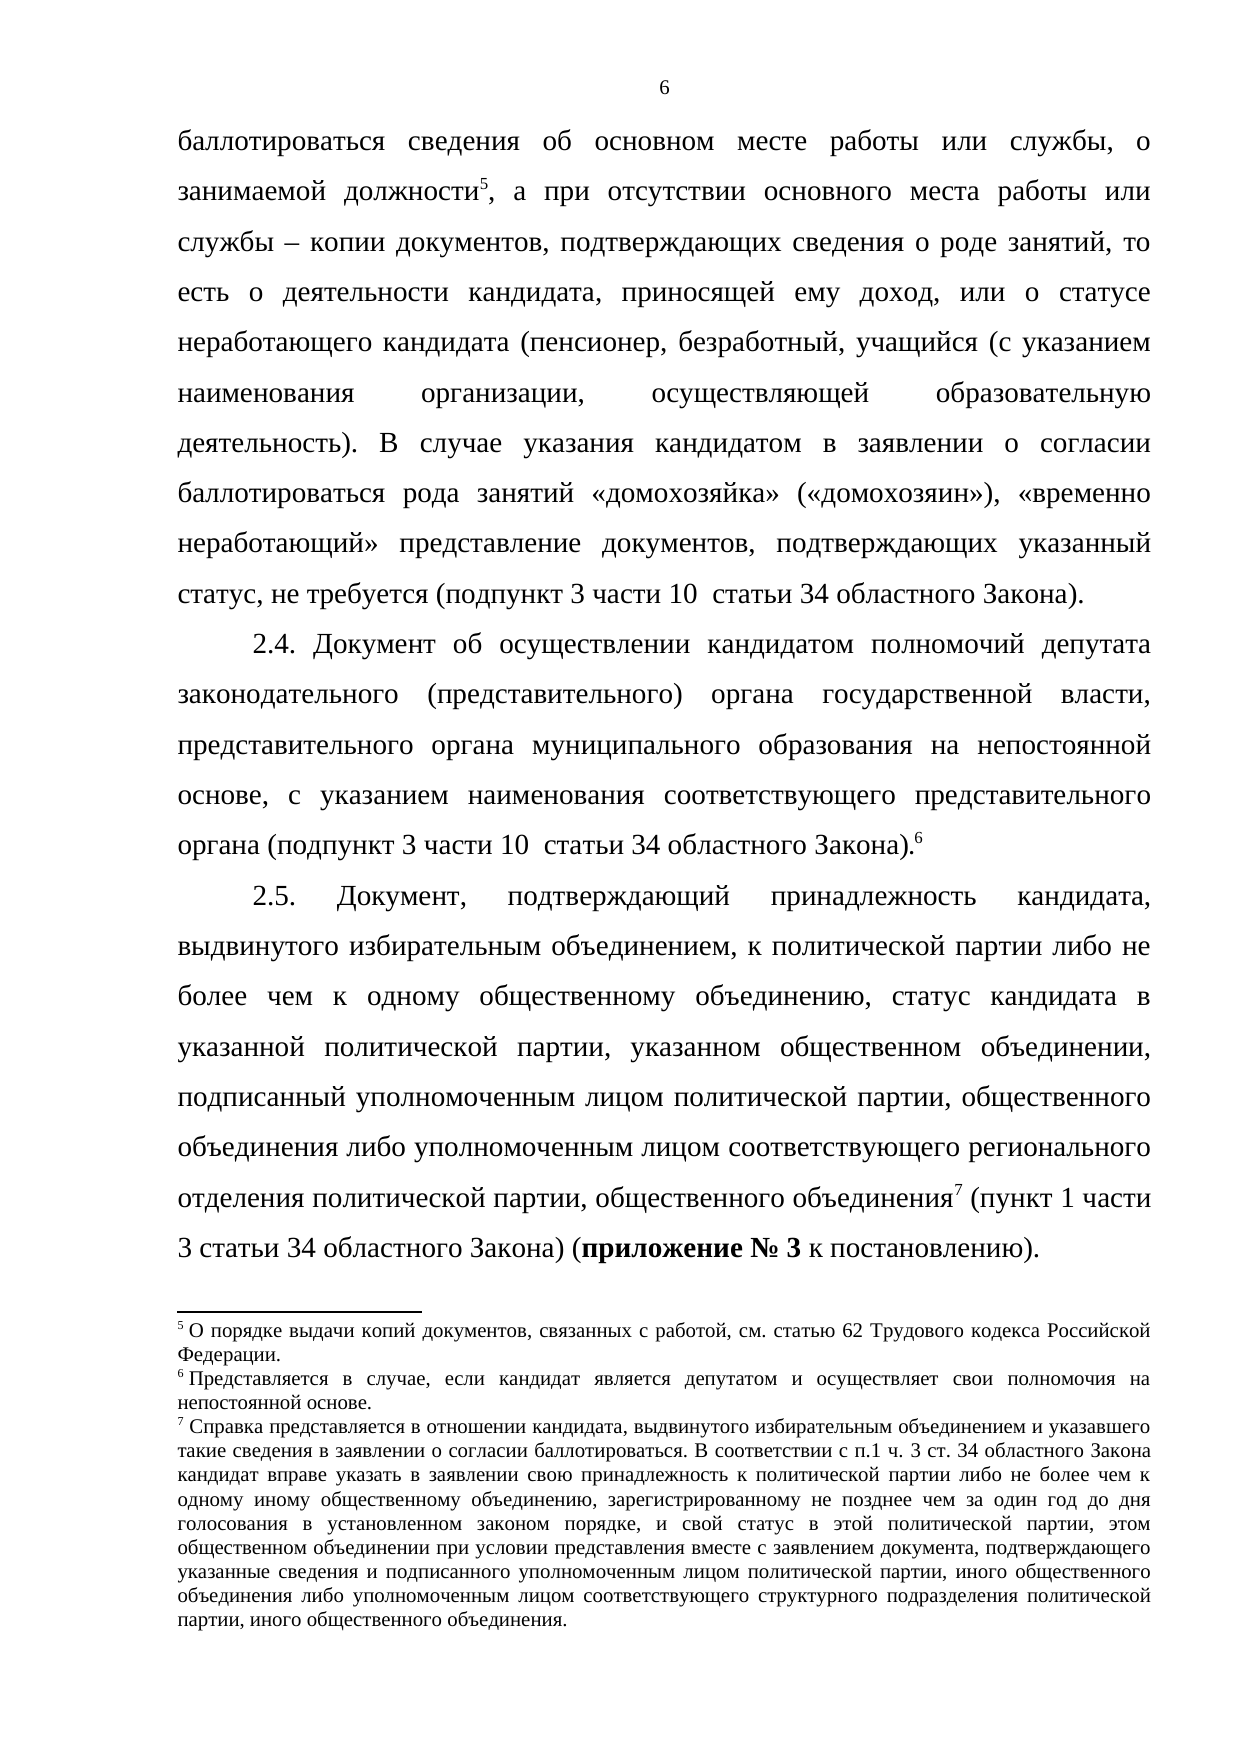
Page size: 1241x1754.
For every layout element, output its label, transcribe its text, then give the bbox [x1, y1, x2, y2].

text 2.4. Документ об осуществлении кандидатом полномочий депутата законодательного (представительного) органа государственной власти, представительного органа муниципального образования на непостоянной основе, с указанием наименования соответствующего представительного органа (подпункт 3 части 10 статьи 34 областного Закона). [177, 626, 1152, 861]
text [172, 123, 1152, 609]
text 2.5. Документ, подтверждающий принадлежность кандидата, выдвинутого избирательным объединением, к политической партии либо не более чем к одному общественному объединению, статус кандидата в указанной политической партии, указанном общественном объединении, подписанный уполномоченным лицом политической партии, общественного объединения либо уполномоченным лицом соответствующего регионального отделения политической партии, общественного объединения (пункт 1 части 3 статьи 34 областного Закона) (приложение № 3 к постановлению). [177, 878, 1152, 1263]
